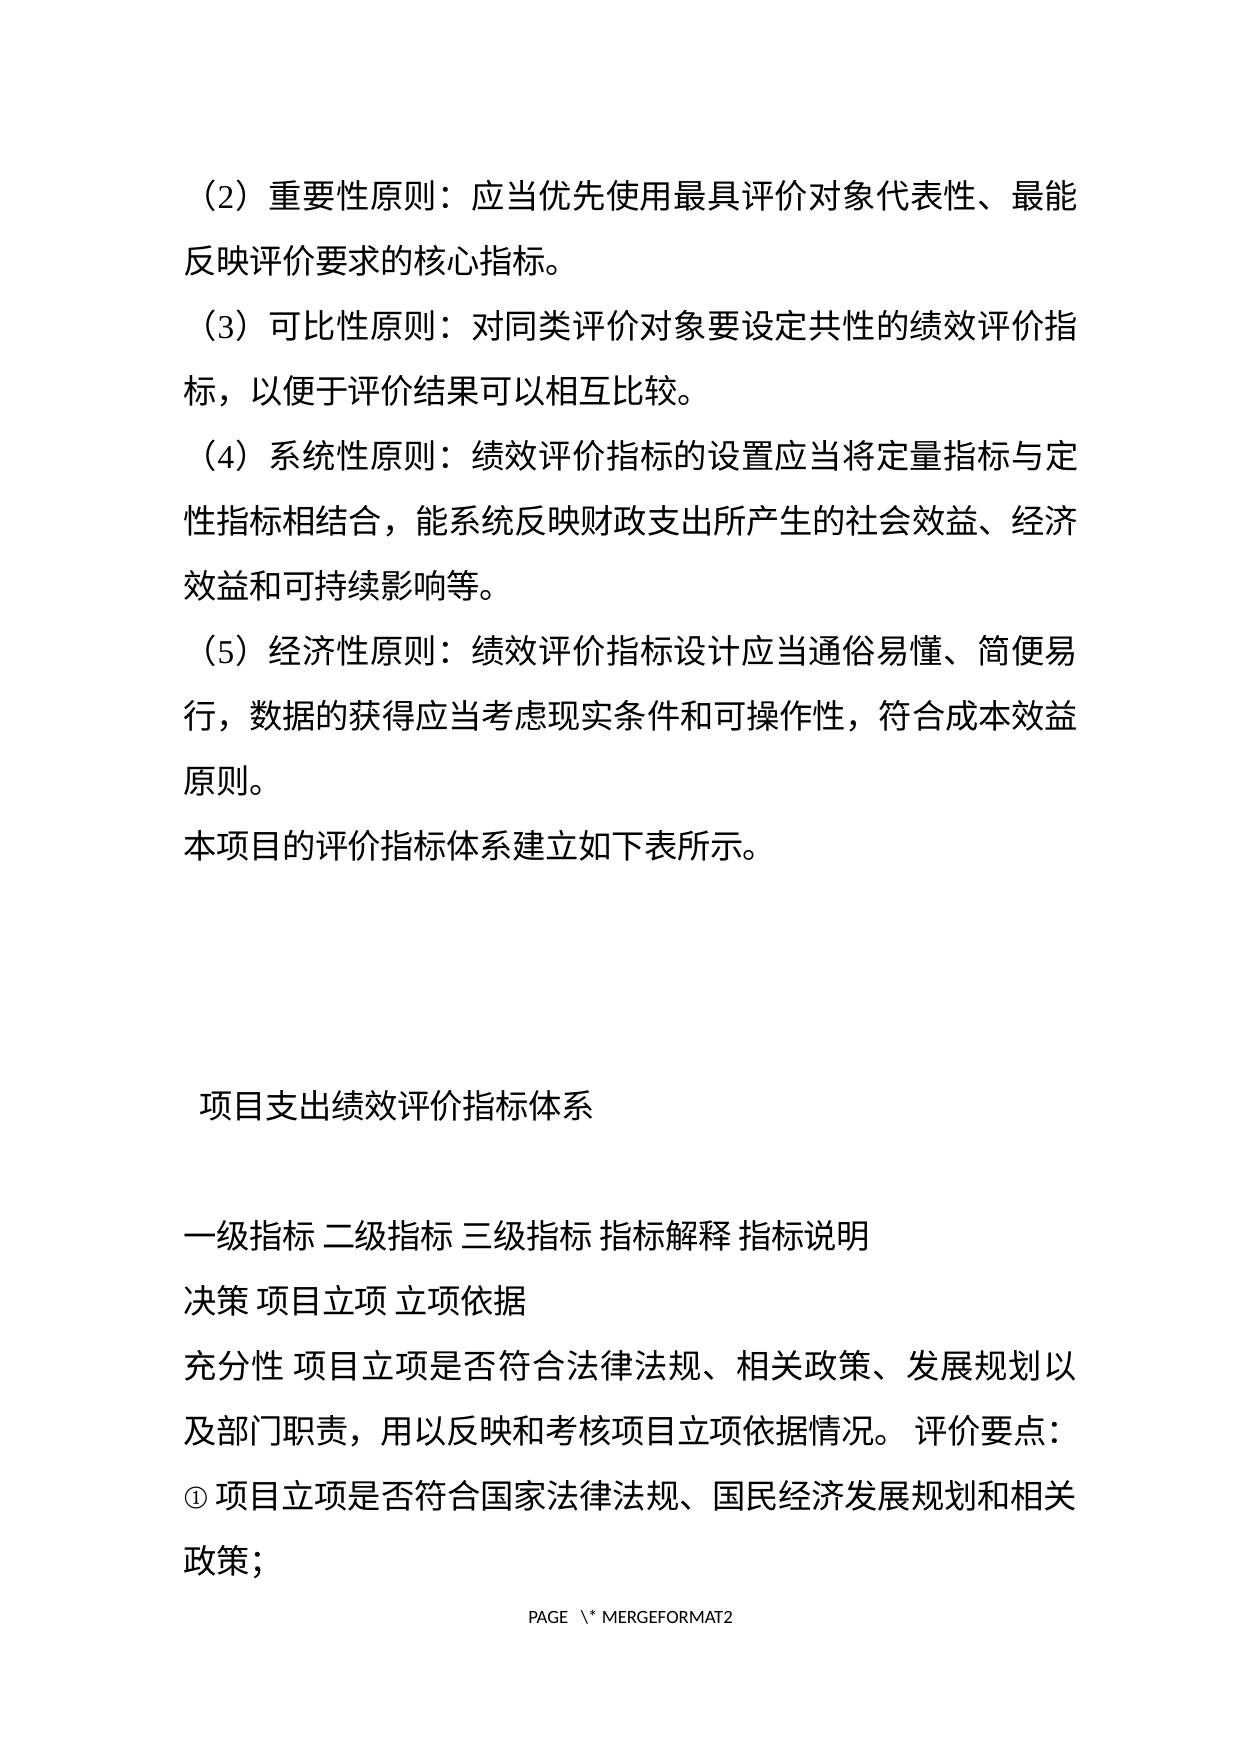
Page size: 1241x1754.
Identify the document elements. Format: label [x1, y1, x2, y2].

text [183, 1137, 1078, 1592]
